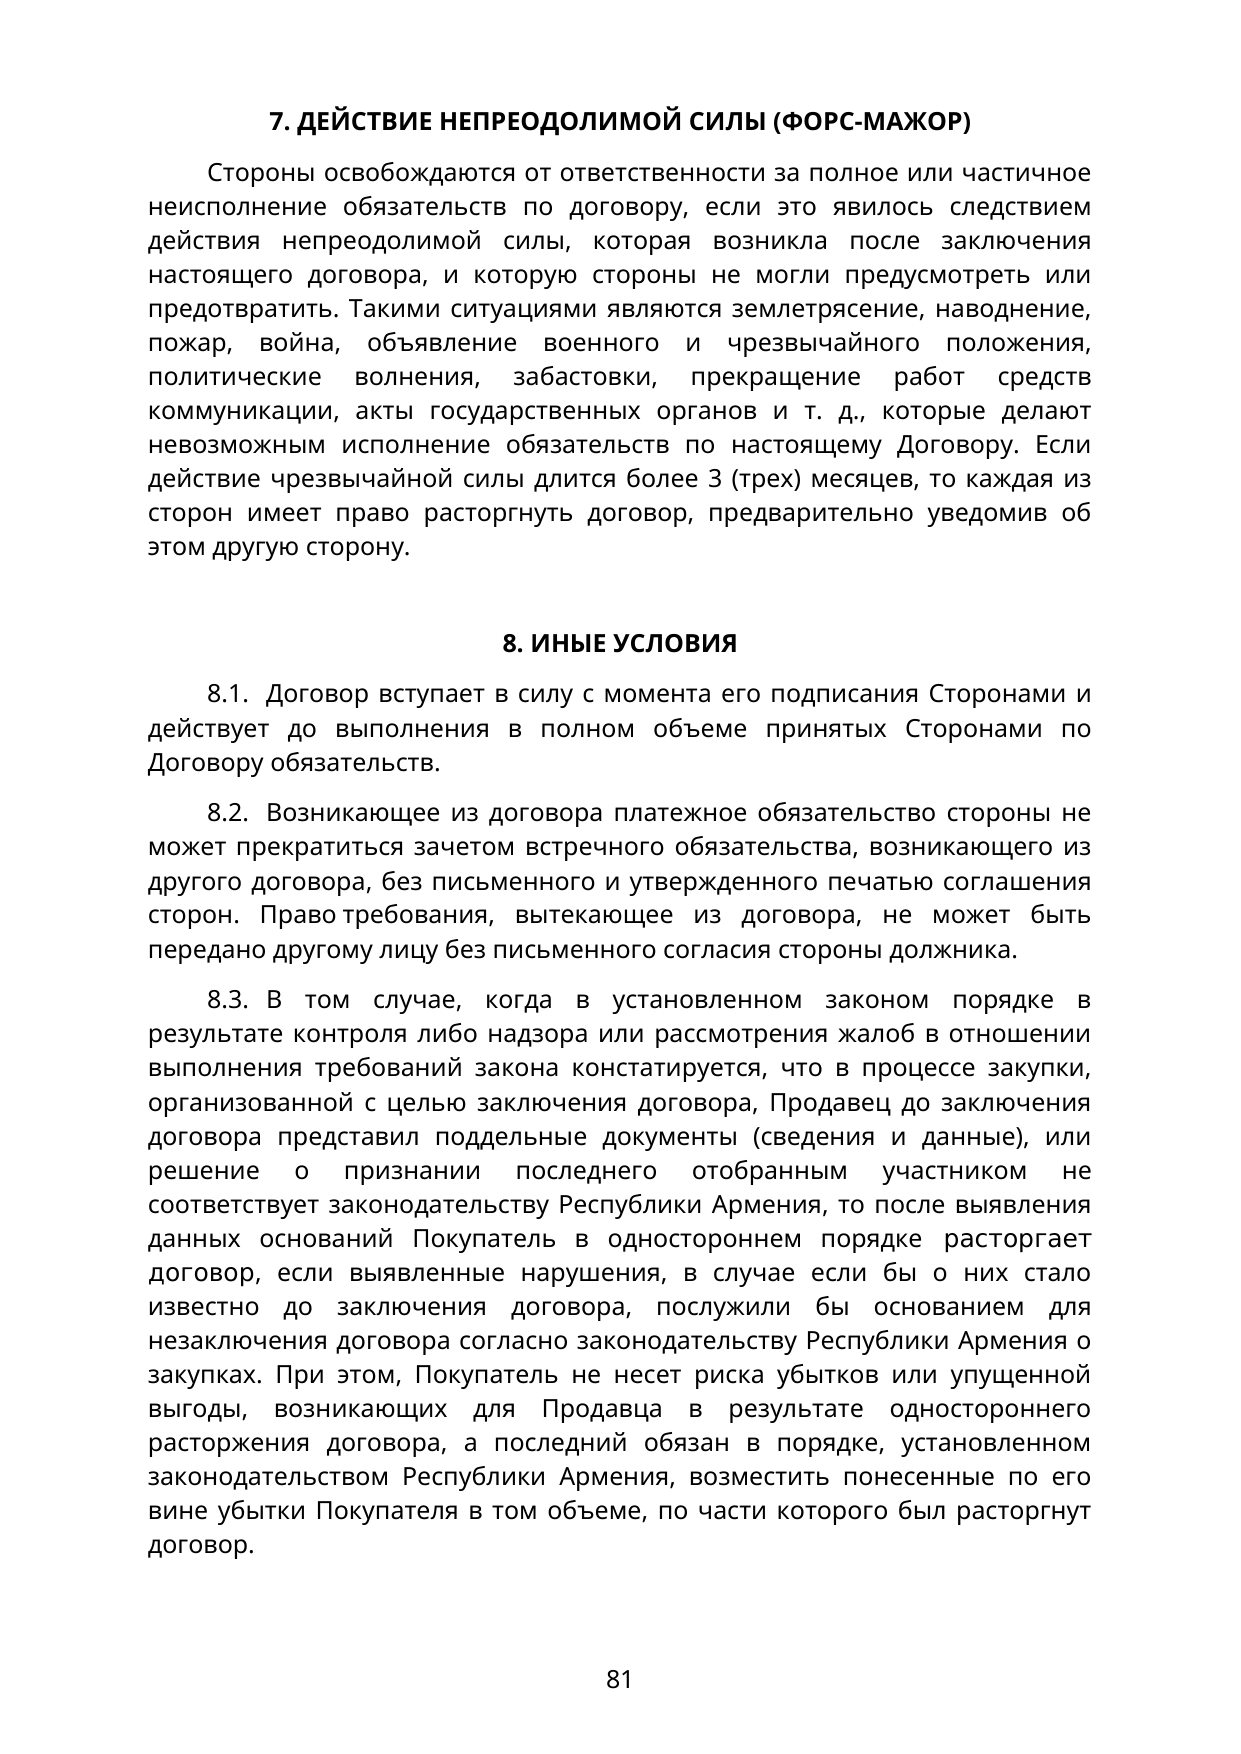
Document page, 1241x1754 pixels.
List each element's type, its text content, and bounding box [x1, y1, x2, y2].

text Стороны освобождаются от ответственности за полное или частичное неисполнение обязательств по договору, если это явилось следствием действия непреодолимой силы, которая возникла после заключения настоящего договора, и которую стороны не могли предусмотреть или предотвратить. Такими ситуациями являются землетрясение, наводнение, пожар, война, объявление военного и чрезвычайного положения, политические волнения, забастовки, прекращение работ средств коммуникации, акты государственных органов и т. д., которые делают невозможным исполнение обязательств по настоящему Договору. Если действие чрезвычайной силы длится более 3 (трех) месяцев, то каждая из сторон имеет право расторгнуть договор, предварительно уведомив об этом другую сторону. [148, 154, 1092, 563]
text 8. ИНЫЕ УСЛОВИЯ [148, 625, 1092, 659]
text 8.1. Договор вступает в силу с момента его подписания Сторонами и действует до выполнения в полном объеме принятых Сторонами по Договору обязательств. [148, 676, 1092, 778]
text 8.2. Возникающее из договора платежное обязательство стороны не может прекратиться зачетом встречного обязательства, возникающего из другого договора, без письменного и утвержденного печатью соглашения сторон. Право требования, вытекающее из договора, не может быть передано другому лицу без письменного согласия стороны должника. [148, 795, 1092, 965]
text 8.3. В том случае, когда в установленном законом порядке в результате контроля либо надзора или рассмотрения жалоб в отношении выполнения требований закона констатируется, что в процессе закупки, организованной с целью заключения договора, Продавец до заключения договора представил поддельные документы (сведения и данные), или решение о признании последнего отобранным участником не соответствует законодательству Республики Армения, то после выявления данных оснований Покупатель в одностороннем порядке расторгает договор, если выявленные нарушения, в случае если бы о них стало известно до заключения договора, послужили бы основанием для незаключения договора согласно законодательству Республики Армения о закупках. При этом, Покупатель не несет риска убытков или упущенной выгоды, возникающих для Продавца в результате одностороннего расторжения договора, а последний обязан в порядке, установленном законодательством Республики Армения, возместить понесенные по его вине убытки Покупателя в том объеме, по части которого был расторгнут договор. [148, 982, 1092, 1561]
text 7. ДЕЙСТВИЕ НЕПРЕОДОЛИМОЙ СИЛЫ (ФОРС-МАЖОР) [148, 103, 1092, 137]
